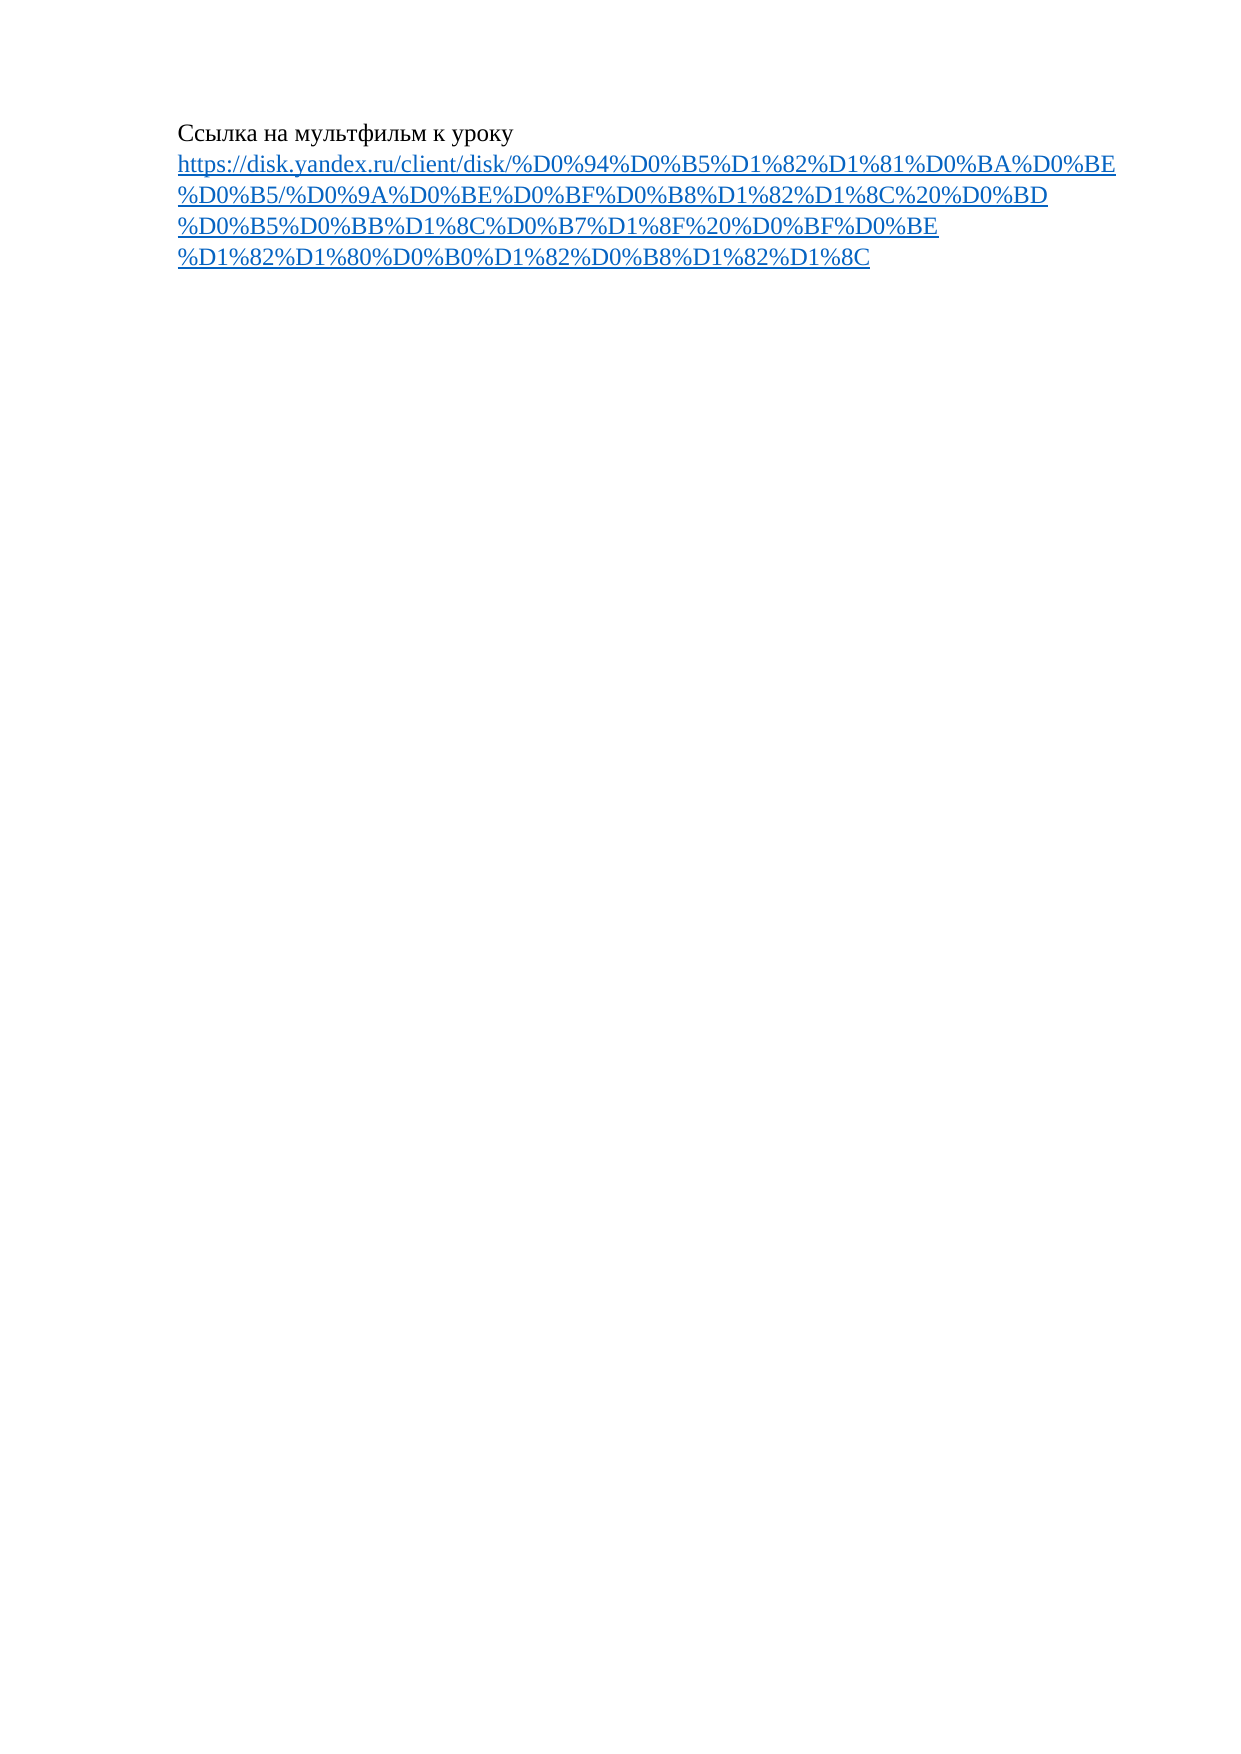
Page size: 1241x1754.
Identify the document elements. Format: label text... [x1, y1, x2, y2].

text Ссылка на мультфильм к уроку https://disk.yandex.ru/client/disk/%D0%94%D0%B5%D1%82%D1%81%D0%BA%D0%BE%D0%B5/%D0%9A%D0%BE%D0%BF%D0%B8%D1%82%D1%8C%20%D0%BD%D0%B5%D0%BB%D1%8C%D0%B7%D1%8F%20%D0%BF%D0%BE%D1%82%D1%80%D0%B0%D1%82%D0%B8%D1%82%D1%8C [177, 118, 1152, 271]
